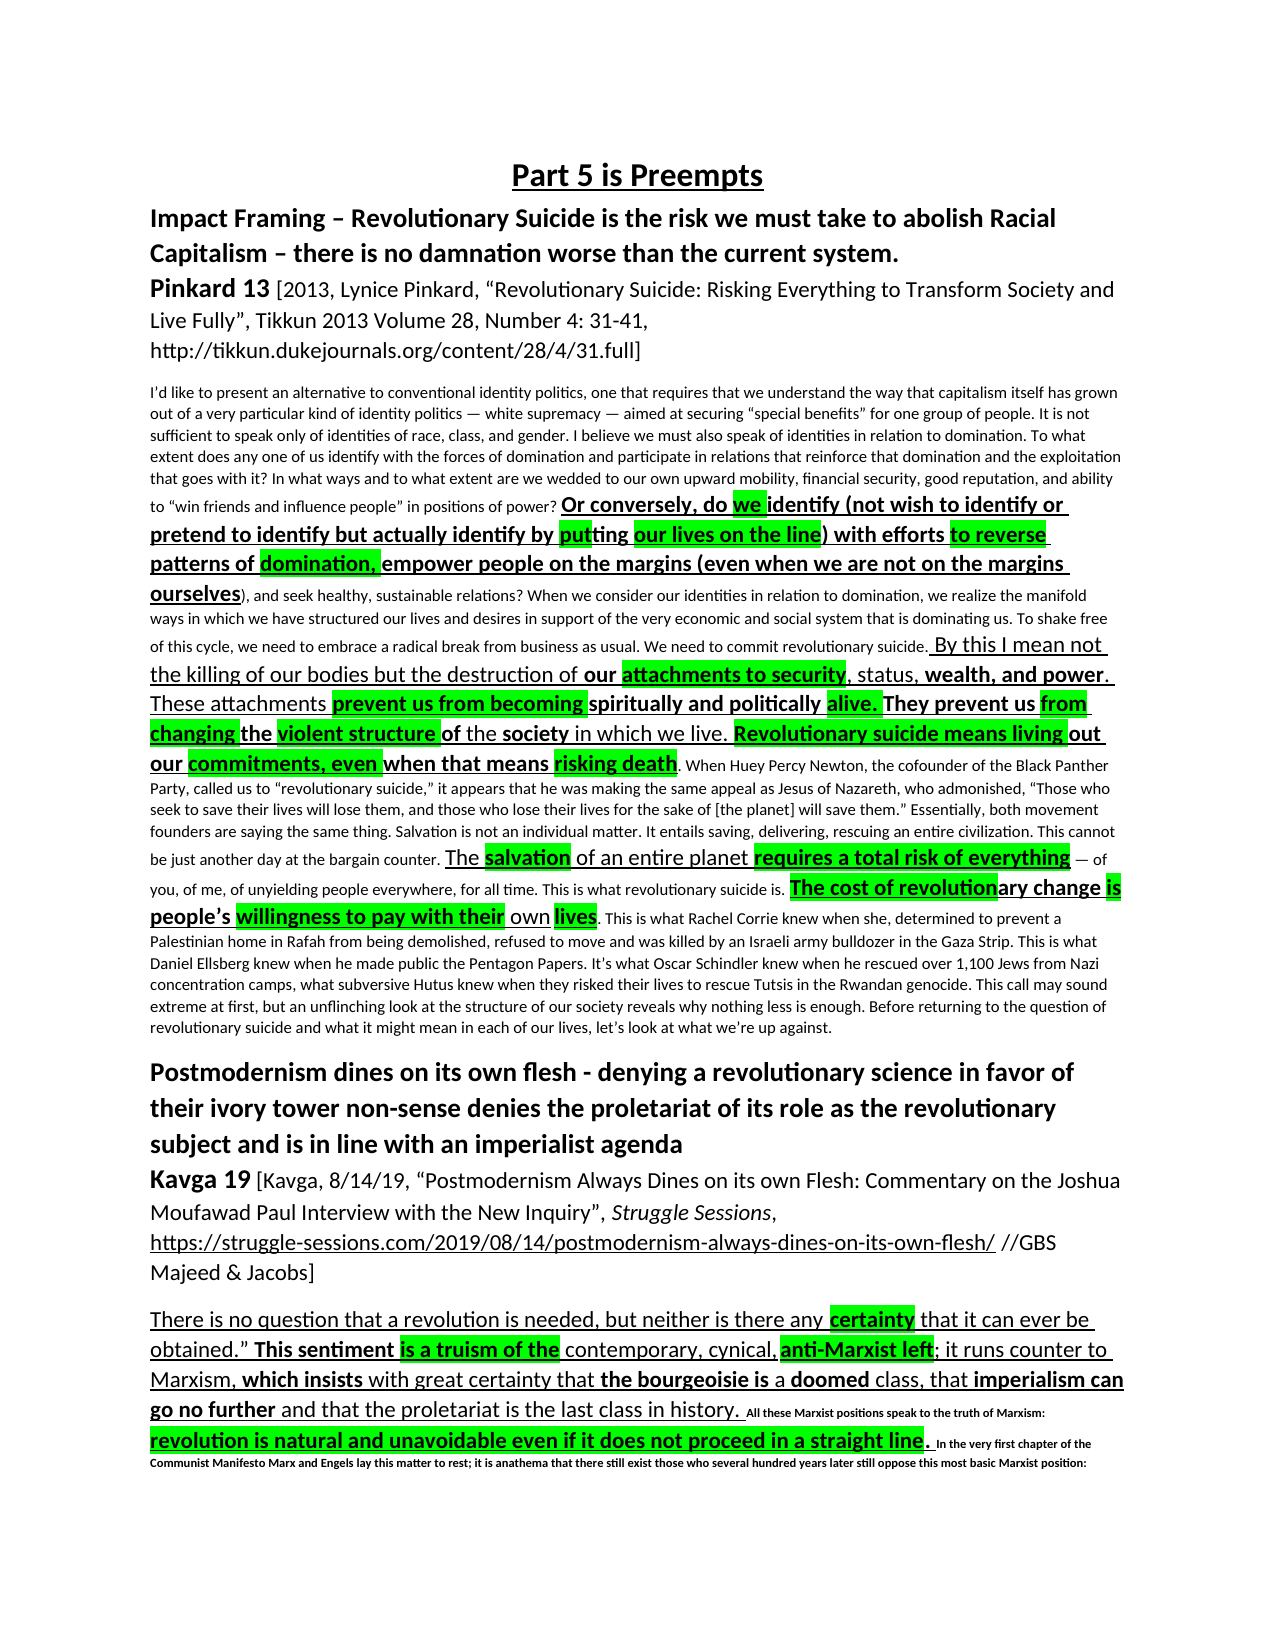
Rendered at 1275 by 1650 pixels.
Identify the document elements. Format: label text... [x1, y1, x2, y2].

text Part 5 is Preempts [150, 154, 1125, 195]
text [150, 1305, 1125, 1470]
subtitle Postmodernism dines on its own flesh - denying a revolutionary science in favor of their ivory tower non-sense denies the proletariat of its role as the revolutionary subject and is in line with an imperialist agenda [150, 1056, 1125, 1160]
text Pinkard 13 [2013, Lynice Pinkard, “Revolutionary Suicide: Risking Everything to Transform Society and Live Fully”, Tikkun 2013 Volume 28, Number 4: 31-41, http://tikkun.dukejournals.org/content/28/4/31.full] [150, 271, 1125, 364]
text Kavga 19 [Kavga, 8/14/19, “Postmodernism Always Dines on its own Flesh: Commentary on the Joshua Moufawad Paul Interview with the New Inquiry”, Struggle Sessions, https://struggle-sessions.com/2019/08/14/postmodernism-always-dines-on-its-own-flesh/ //GBS Majeed & Jacobs] [150, 1162, 1125, 1286]
text I’d like to present an alternative to conventional identity politics, one that requires that we understand the way that capitalism itself has grown out of a very particular kind of identity politics — white supremacy — aimed at securing “special benefits” for one group of people. It is not sufficient to speak only of identities of race, class, and gender. I believe we must also speak of identities in relation to domination. To what extent does any one of us identify with the forces of domination and participate in relations that reinforce that domination and the exploitation that goes with it? In what ways and to what extent are we wedded to our own upward mobility, financial security, good reputation, and ability to “win friends and influence people” in positions of power? Or conversely, do we identify (not wish to identify or pretend to identify but actually identify by putting our lives on the line) with efforts to reverse patterns of domination, empower people on the margins (even when we are not on the margins ourselves), and seek healthy, sustainable relations? When we consider our identities in relation to domination, we realize the manifold ways in which we have structured our lives and desires in support of the very economic and social system that is dominating us. To shake free of this cycle, we need to embrace a radical break from business as usual. We need to commit revolutionary suicide. By this I mean not the killing of our bodies but the destruction of our attachments to security, status, wealth, and power. These attachments prevent us from becoming spiritually and politically alive. They prevent us from changing the violent structure of the society in which we live. Revolutionary suicide means living out our commitments, even when that means risking death. When Huey Percy Newton, the cofounder of the Black Panther Party, called us to “revolutionary suicide,” it appears that he was making the same appeal as Jesus of Nazareth, who admonished, “Those who seek to save their lives will lose them, and those who lose their lives for the sake of [the planet] will save them.” Essentially, both movement founders are saying the same thing. Salvation is not an individual matter. It entails saving, delivering, rescuing an entire civilization. This cannot be just another day at the bargain counter. The salvation of an entire planet requires a total risk of everything — of you, of me, of unyielding people everywhere, for all time. This is what revolutionary suicide is. The cost of revolutionary change is people’s willingness to pay with their own lives. This is what Rachel Corrie knew when she, determined to prevent a Palestinian home in Rafah from being demolished, refused to move and was killed by an Israeli army bulldozer in the Gaza Strip. This is what Daniel Ellsberg knew when he made public the Pentagon Papers. It’s what Oscar Schindler knew when he rescued over 1,100 Jews from Nazi concentration camps, what subversive Hutus knew when they risked their lives to rescue Tutsis in the Rwandan genocide. This call may sound extreme at first, but an unflinching look at the structure of our society reveals why nothing less is enough. Before returning to the question of revolutionary suicide and what it might mean in each of our lives, let’s look at what we’re up against. [150, 382, 1125, 1038]
text Impact Framing – Revolutionary Suicide is the risk we must take to abolish Racial Capitalism – there is no damnation worse than the current system. [150, 201, 1125, 269]
